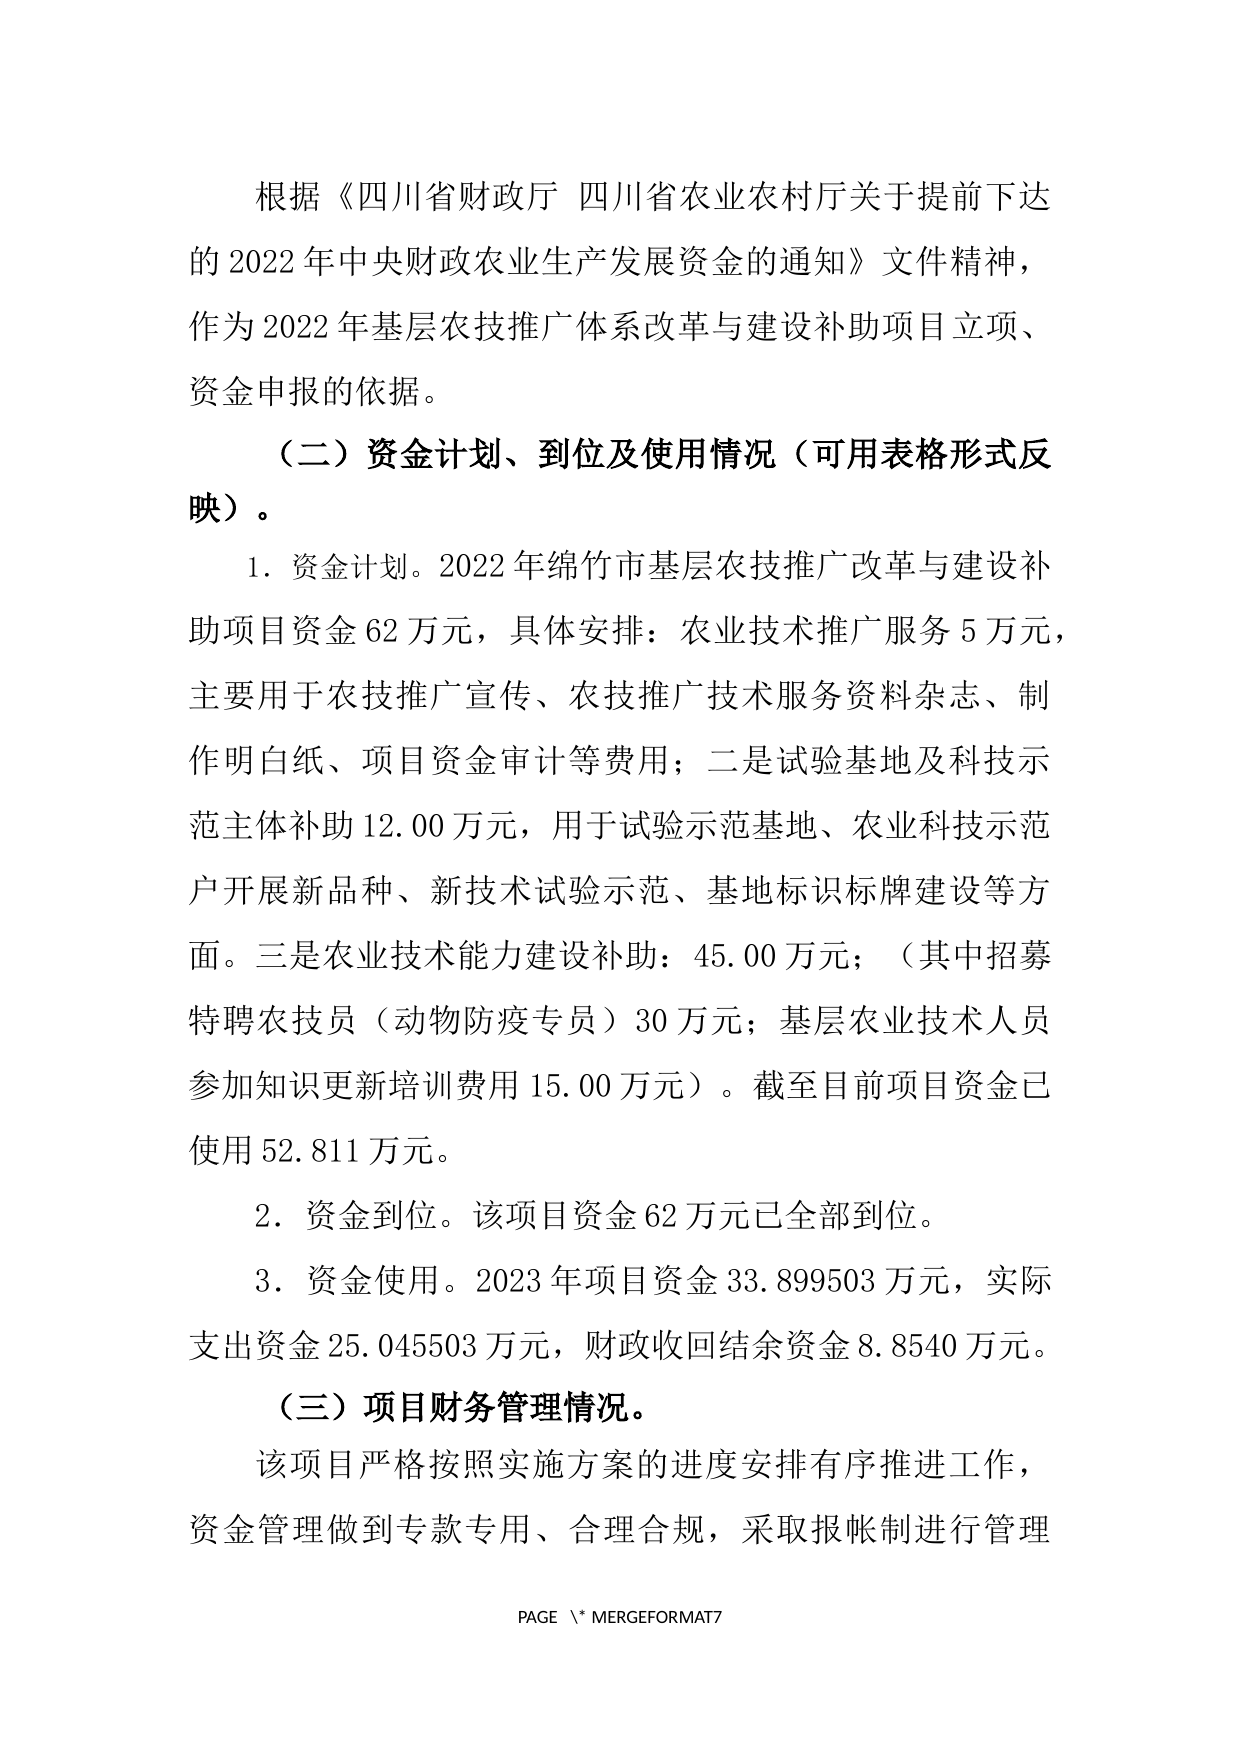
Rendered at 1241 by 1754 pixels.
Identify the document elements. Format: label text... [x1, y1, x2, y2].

text （二）资金计划、到位及使用情况（可用表格形式反映）。 [187, 422, 1053, 530]
text 1．资金计划。2022年绵竹市基层农技推广改革与建设补助项目资金62万元，具体安排：农业技术推广服务5万元，主要用于农技推广宣传、农技推广技术服务资料杂志、制作明白纸、项目资金审计等费用；二是试验基地及科技示范主体补助12.00万元，用于试验示范基地、农业科技示范户开展新品种、新技术试验示范、基地标识标牌建设等方面。三是农业技术能力建设补助：45.00万元；（其中招募特聘农技员（动物防疫专员）30万元；基层农业技术人员参加知识更新培训费用15.00万元）。截至目前项目资金已使用52.811万元。 [187, 530, 1053, 1180]
text 3．资金使用。2023年项目资金33.899503万元，实际支出资金25.045503万元，财政收回结余资金8.8540万元。 [187, 1245, 1053, 1375]
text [187, 1429, 1053, 1559]
text 根据《四川省财政厅 四川省农业农村厅关于提前下达的2022年中央财政农业生产发展资金的通知》文件精神，作为2022年基层农技推广体系改革与建设补助项目立项、资金申报的依据。 [187, 162, 1053, 422]
text （三）项目财务管理情况。 [187, 1375, 1053, 1429]
text 2．资金到位。该项目资金62万元已全部到位。 [187, 1180, 1053, 1245]
